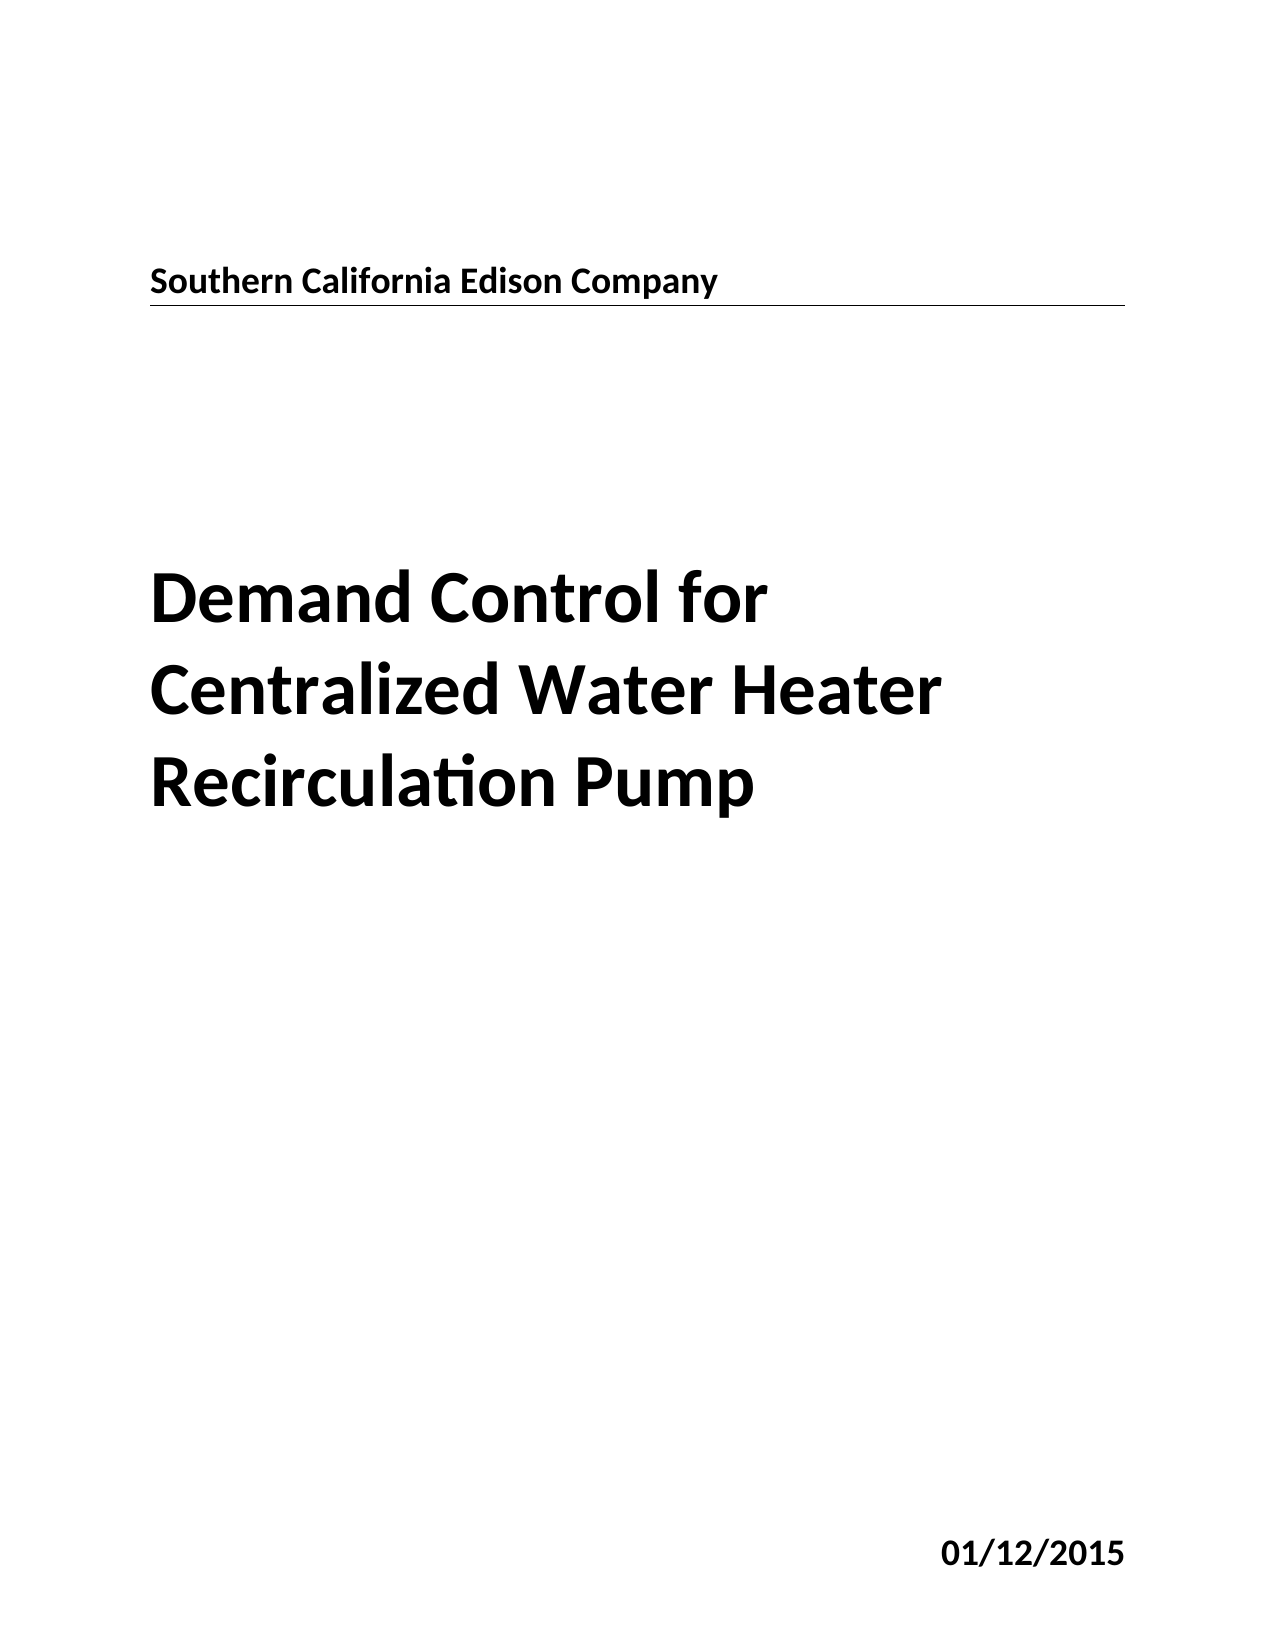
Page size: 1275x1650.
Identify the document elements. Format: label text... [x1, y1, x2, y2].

text Southern California Edison Company [150, 257, 1125, 305]
text Demand Control for Centralized Water Heater Recirculation Pump [150, 550, 1125, 825]
